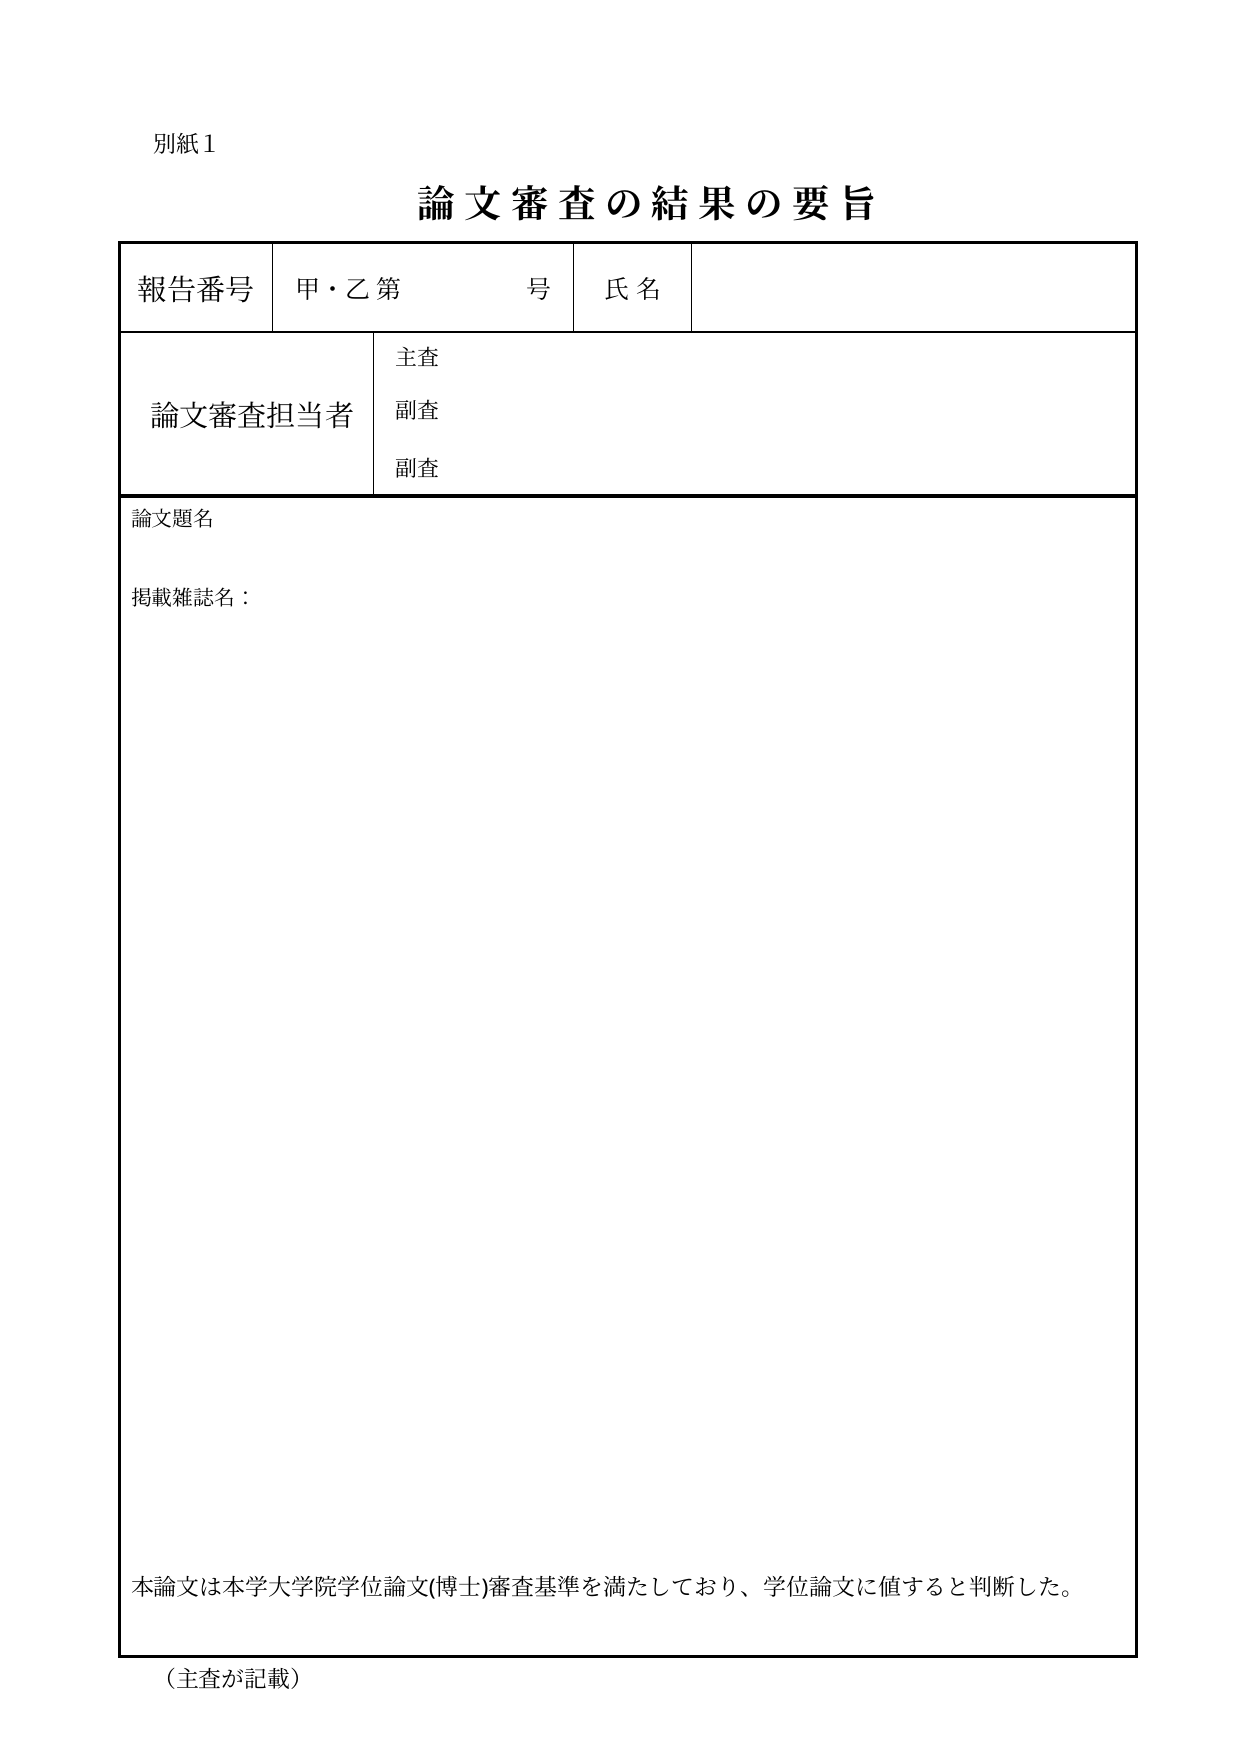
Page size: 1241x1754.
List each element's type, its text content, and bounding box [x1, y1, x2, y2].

table_cell 論文審査担当者 [121, 333, 373, 494]
table_header 甲・乙 第 号 [273, 244, 573, 331]
text 論 文 審 査 の 結 果 の 要 旨 [130, 162, 1126, 241]
text 別紙１ [130, 122, 1126, 162]
table_cell 論文題名 掲載雑誌名： 本論文は本学大学院学位論文(博士)審査基準を満たしており、学位論文に値すると判断した。 [121, 498, 1135, 1655]
table_header [692, 244, 1135, 331]
table_header 氏 名 [574, 244, 691, 331]
table_header 報告番号 [121, 244, 272, 331]
text （主査が記載） [130, 1658, 1126, 1698]
table_cell 副査 [374, 438, 1135, 494]
table_cell 主査 [374, 333, 1135, 379]
table_cell 副査 [374, 379, 1135, 438]
